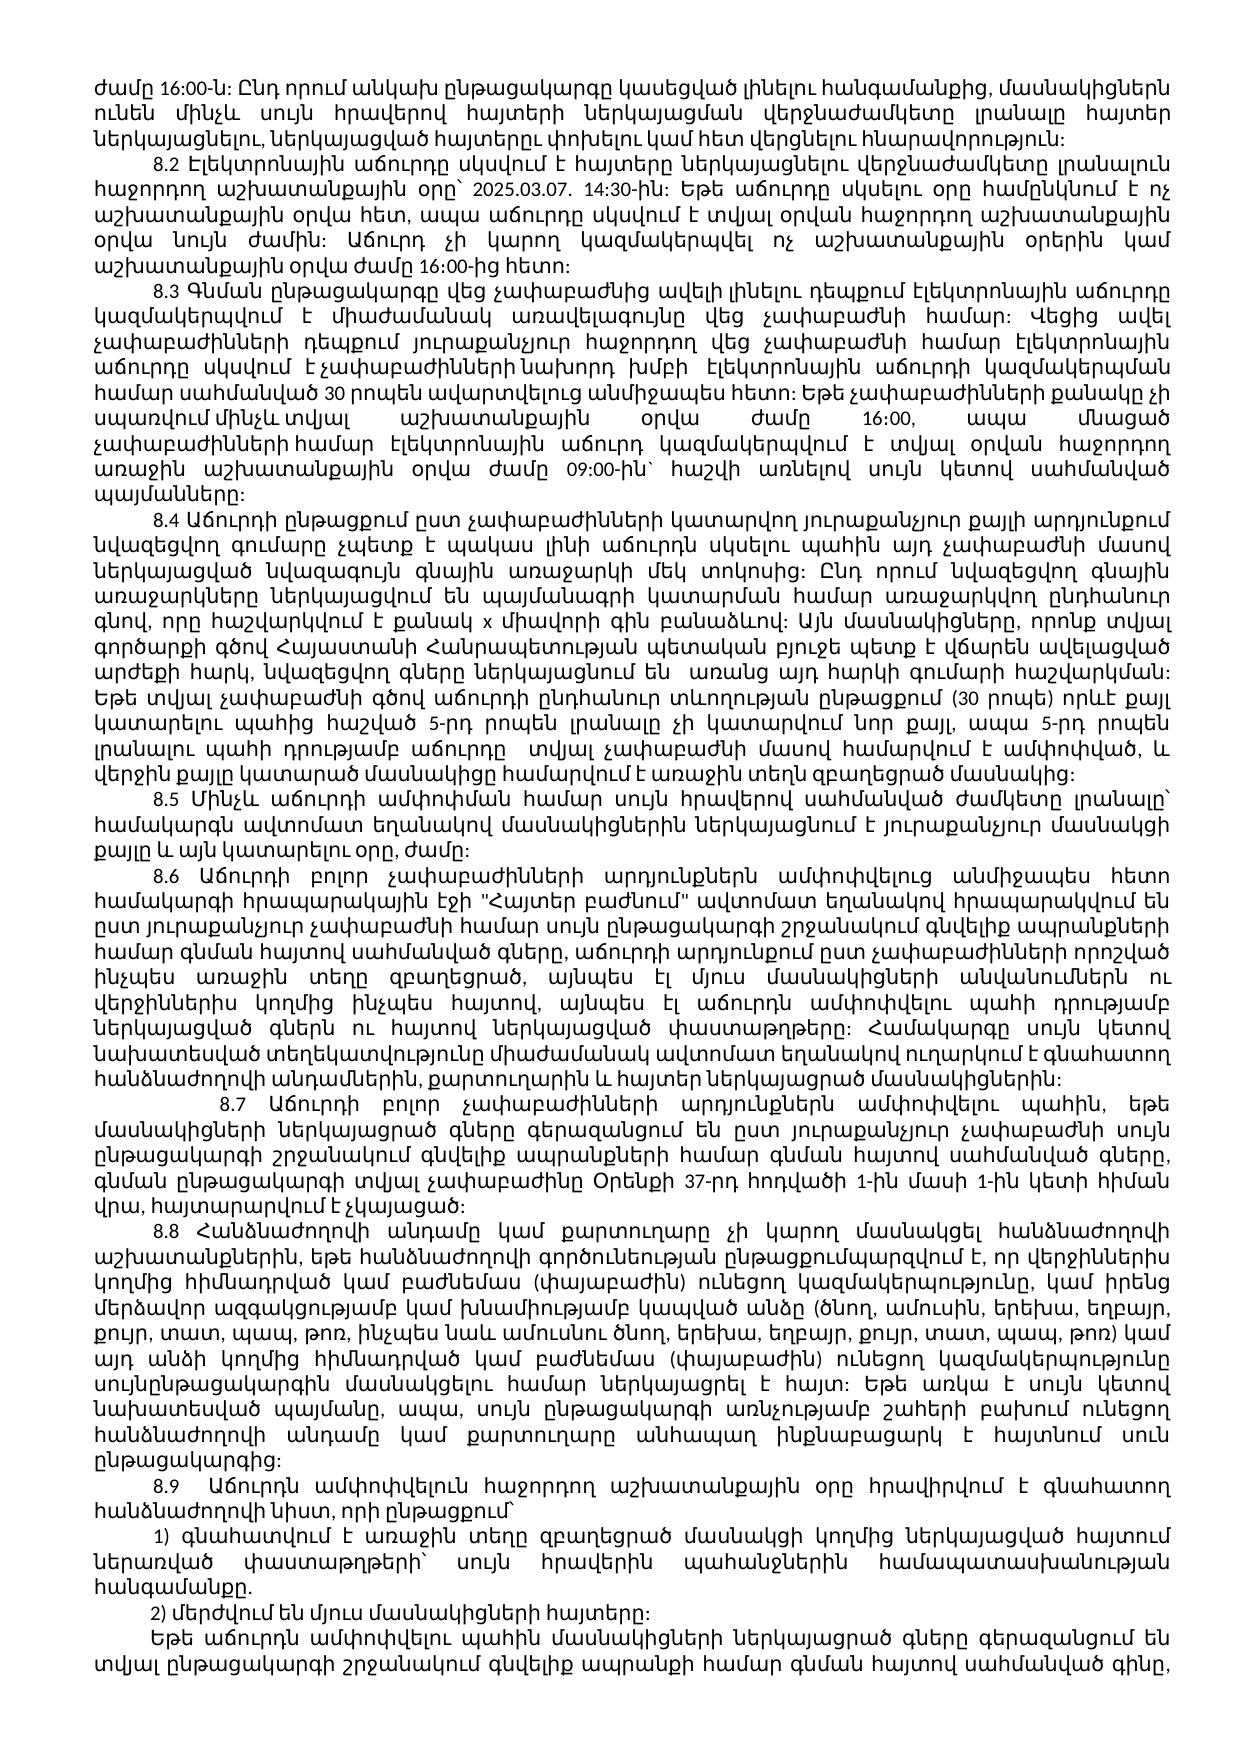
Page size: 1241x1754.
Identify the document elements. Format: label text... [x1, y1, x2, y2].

text 8.4 Աճուրդի ընթացքում ըստ չափաբաժինների կատարվող յուրաքանչյուր քայլի արդյունքում նվազեցվող գումարը չպետք է պակաս լինի աճուրդն սկսելու պահին այդ չափաբաժնի մասով ներկայացված նվազագույն գնային առաջարկի մեկ տոկոսից: Ընդ որում նվազեցվող գնային առաջարկները ներկայացվում են պայմանագրի կատարման համար առաջարկվող ընդհանուր գնով, որը հաշվարկվում է քանակ x միավորի գին բանաձևով: Այն մասնակիցները, որոնք տվյալ գործարքի գծով Հայաստանի Հանրապետության պետական բյուջե պետք է վճարեն ավելացված արժեքի հարկ, նվազեցվող գները ներկայացնում են առանց այդ հարկի գումարի հաշվարկման: Եթե տվյալ չափաբաժնի գծով աճուրդի ընդհանուր տևողության ընթացքում (30 րոպե) որևէ քայլ կատարելու պահից հաշված 5-րդ րոպեն լրանալը չի կատարվում նոր քայլ, ապա 5-րդ րոպեն լրանալու պահի դրությամբ աճուրդը տվյալ չափաբաժնի մասով համարվում է ամփոփված, և վերջին քայլը կատարած մասնակիցը համարվում է առաջին տեղն զբաղեցրած մասնակից: [94, 507, 1171, 787]
text 8.7 Աճուրդի բոլոր չափաբաժինների արդյունքներն ամփոփվելու պահին, եթե մասնակիցների ներկայացրած գները գերազանցում են ըստ յուրաքանչյուր չափաբաժնի սույն ընթացակարգի շրջանակում գնվելիք ապրանքների համար գնման հայտով սահմանված գները, գնման ընթացակարգի տվյալ չափաբաժինը Օրենքի 37-րդ հոդվածի 1-ին մասի 1-ին կետի հիման վրա, հայտարարվում է չկայացած: [94, 1092, 1171, 1219]
text 8.5 Մինչև աճուրդի ամփոփման համար սույն հրավերով սահմանված ժամկետը լրանալը՝ համակարգն ավտոմատ եղանակով մասնակիցներին ներկայացնում է յուրաքանչյուր մասնակցի քայլը և այն կատարելու օրը, ժամը: [94, 787, 1171, 863]
text 8.6 Աճուրդի բոլոր չափաբաժինների արդյունքներն ամփոփվելուց անմիջապես հետո համակարգի հրապարակային էջի "Հայտեր բաժնում" ավտոմատ եղանակով հրապարակվում են ըստ յուրաքանչյուր չափաբաժնի համար սույն ընթացակարգի շրջանակում գնվելիք ապրանքների համար գնման հայտով սահմանված գները, աճուրդի արդյունքում ըստ չափաբաժինների որոշված ինչպես առաջին տեղը զբաղեցրած, այնպես էլ մյուս մասնակիցների անվանումներն ու վերջիններիս կողմից ինչպես հայտով, այնպես էլ աճուրդն ամփոփվելու պահի դրությամբ ներկայացված գներն ու հայտով ներկայացված փաստաթղթերը: Համակարգը սույն կետով նախատեսված տեղեկատվությունը միաժամանակ ավտոմատ եղանակով ուղարկում է գնահատող հանձնաժողովի անդամներին, քարտուղարին և հայտեր ներկայացրած մասնակիցներին: [94, 863, 1171, 1092]
text 8.2 Էլեկտրոնային աճուրդը սկսվում է հայտերը ներկայացնելու վերջնաժամկետը լրանալուն հաջորդող աշխատանքային օրը՝ 2025.03.07. 14:30 -ին: Եթե աճուրդը սկսելու օրը համընկնում է ոչ աշխատանքային օրվա հետ, ապա աճուրդը սկսվում է տվյալ օրվան հաջորդող աշխատանքային օրվա նույն ժամին: Աճուրդ չի կարող կազմակերպվել ոչ աշխատանքային օրերին կամ աշխատանքային օրվա ժամը 16։00-ից հետո: [94, 151, 1171, 278]
text 8.3 Գնման ընթացակարգը վեց չափաբաժնից ավելի լինելու դեպքում էլեկտրոնային աճուրդը կազմակերպվում է միաժամանակ առավելագույնը վեց չափաբաժնի համար: Վեցից ավել չափաբաժինների դեպքում յուրաքանչյուր հաջորդող վեց չափաբաժնի համար էլեկտրոնային աճուրդը սկսվում է չափաբաժինների նախորդ խմբի էլեկտրոնային աճուրդի կազմակերպման համար սահմանված 30 րոպեն ավարտվելուց անմիջապես հետո: Եթե չափաբաժինների քանակը չի սպառվում մինչև տվյալ աշխատանքային օրվա ժամը 16։00, ապա մնացած չափաբաժինների համար էլեկտրոնային աճուրդ կազմակերպվում է տվյալ օրվան հաջորդող առաջին աշխատանքային օրվա ժամը 09:00-ին` հաշվի առնելով սույն կետով սահմանված պայմանները: [94, 278, 1171, 507]
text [94, 75, 1171, 151]
text 2) մերժվում են մյուս մասնակիցների հայտերը: [94, 1600, 1171, 1625]
text 1) գնահատվում է առաջին տեղը զբաղեցրած մասնակցի կողմից ներկայացված հայտում ներառված փաստաթղթերի՝ սույն հրավերին պահանջներին համապատասխանության հանգամանքը. [94, 1524, 1171, 1600]
text 8.8 Հանձնաժողովի անդամը կամ քարտուղարը չի կարող մասնակցել հանձնաժողովի աշխատանքներին, եթե հանձնաժողովի գործունեության ընթացքումպարզվում է, որ վերջիններիս կողմից հիմնադրված կամ բաժնեմաս (փայաբաժին) ունեցող կազմակերպությունը, կամ իրենց մերձավոր ազգակցությամբ կամ խնամիությամբ կապված անձը (ծնող, ամուսին, երեխա, եղբայր, քույր, տատ, պապ, թոռ, ինչպես նաև ամուսնու ծնող, երեխա, եղբայր, քույր, տատ, պապ, թոռ) կամ այդ անձի կողմից հիմնադրված կամ բաժնեմաս (փայաբաժին) ունեցող կազմակերպությունը սույնընթացակարգին մասնակցելու համար ներկայացրել է հայտ: Եթե առկա է սույն կետով նախատեսված պայմանը, ապա, սույն ընթացակարգի առնչությամբ շահերի բախում ունեցող հանձնաժողովի անդամը կամ քարտուղարը անհապաղ ինքնաբացարկ է հայտնում սուն ընթացակարգից: [94, 1219, 1171, 1473]
text 8.9 Աճուրդն ամփոփվելուն հաջորդող աշխատանքային օրը հրավիրվում է գնահատող հանձնաժողովի նիստ, որի ընթացքում՝ [94, 1473, 1171, 1524]
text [94, 1625, 1171, 1676]
